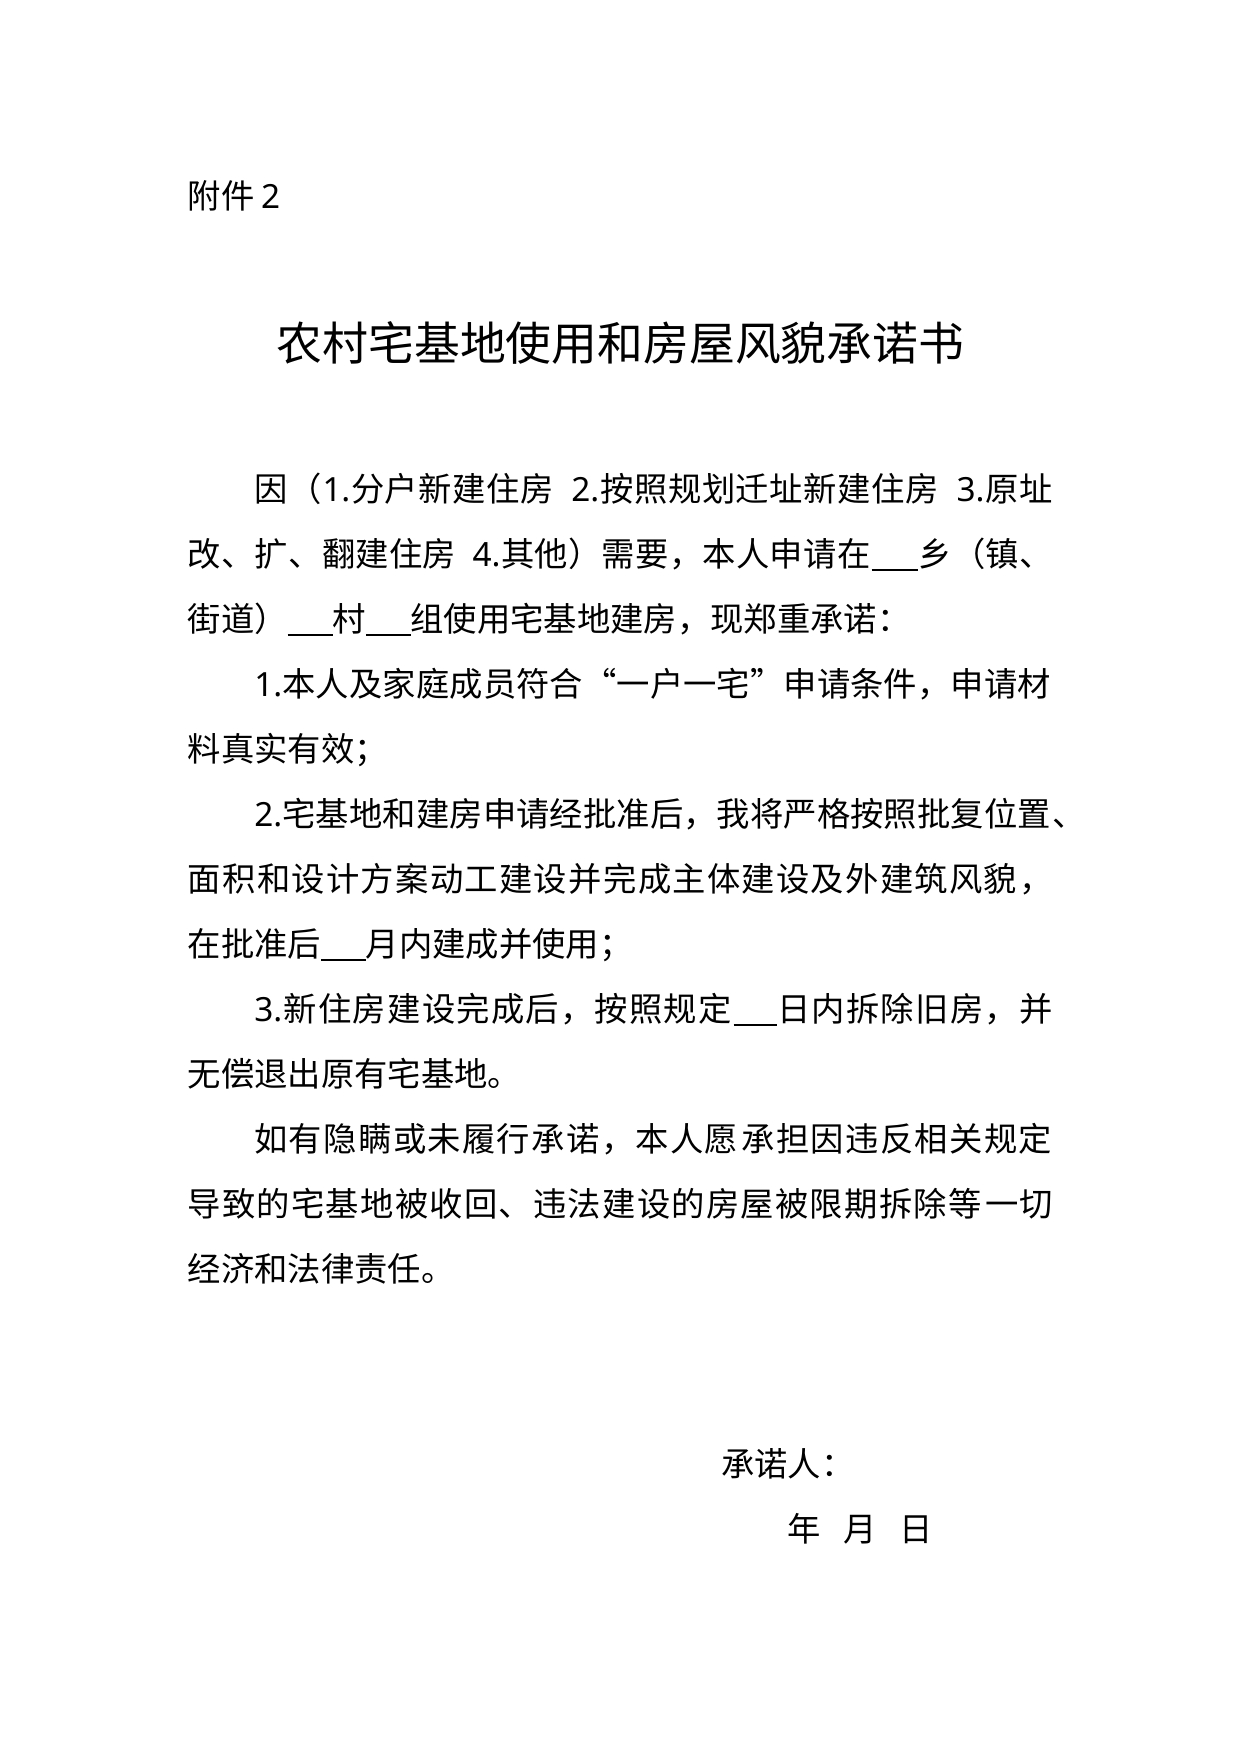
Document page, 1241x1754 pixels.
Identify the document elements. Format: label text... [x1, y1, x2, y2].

text 承诺人： [187, 1429, 1053, 1494]
text 3.新住房建设完成后，按照规定 日内拆除旧房，并无偿退出原有宅基地。 [187, 974, 1053, 1104]
text 因（1.分户新建住房 2.按照规划迁址新建住房 3.原址改、扩、翻建住房 4.其他）需要，本人申请在 乡（镇、街道） 村 组使用宅基地建房，现郑重承诺： [187, 454, 1053, 649]
text 1.本人及家庭成员符合“一户一宅”申请条件，申请材料真实有效； [187, 649, 1053, 779]
text 农村宅基地使用和房屋风貌承诺书 [187, 292, 1053, 389]
text 2.宅基地和建房申请经批准后，我将严格按照批复位置、面积和设计方案动工建设并完成主体建设及外建筑风貌，在批准后 月内建成并使用； [187, 779, 1053, 974]
text 附件2 [187, 162, 1053, 227]
text 如有隐瞒或未履行承诺，本人愿承担因违反相关规定导致的宅基地被收回、违法建设的房屋被限期拆除等一切经济和法律责任。 [187, 1104, 1053, 1299]
text 年 月 日 [187, 1494, 1053, 1559]
